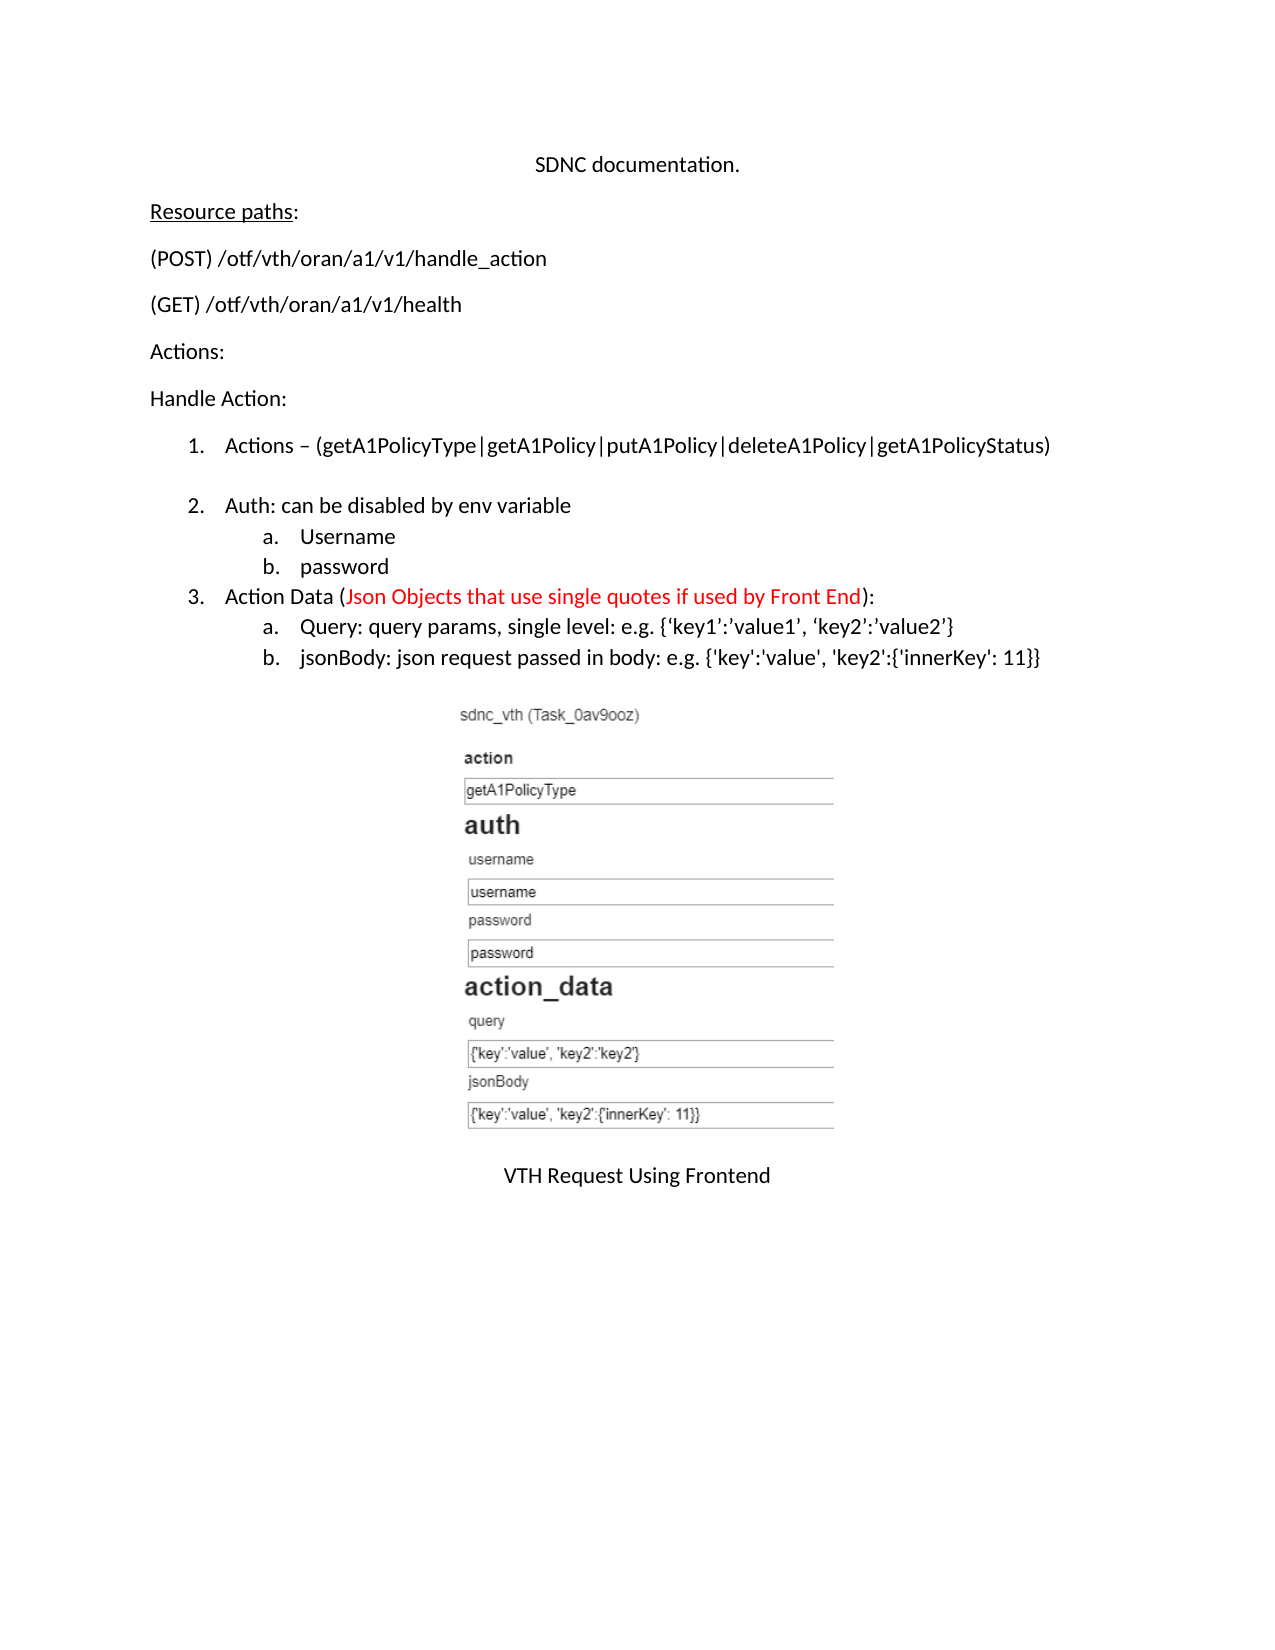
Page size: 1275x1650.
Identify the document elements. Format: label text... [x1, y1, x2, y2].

text SDNC documentation. [150, 150, 1125, 178]
text VTH Request Using Frontend [150, 1162, 1125, 1189]
list Action Data (Json Objects that use single quotes if used by Front End): [187, 582, 1125, 610]
text (POST) /otf/vth/oran/a1/v1/handle_action [150, 244, 1125, 272]
list Auth: can be disabled by env variable [187, 492, 1125, 520]
list Actions – (getA1PolicyType|getA1Policy|putA1Policy|deleteA1Policy|getA1PolicyStatus) [187, 431, 1125, 459]
list password [262, 552, 1125, 580]
text Actions: [150, 337, 1125, 366]
text (GET) /otf/vth/oran/a1/v1/health [150, 291, 1125, 319]
text Resource paths: [150, 197, 1125, 225]
text Handle Action: [150, 384, 1125, 412]
picture [441, 689, 834, 1143]
list Username [262, 522, 1125, 550]
list jsonBody: json request passed in body: e.g. {'key':'value', 'key2':{'innerKey': 11}} [262, 643, 1125, 671]
list Query: query params, single level: e.g. {‘key1’:’value1’, ‘key2’:’value2’} [262, 612, 1125, 641]
